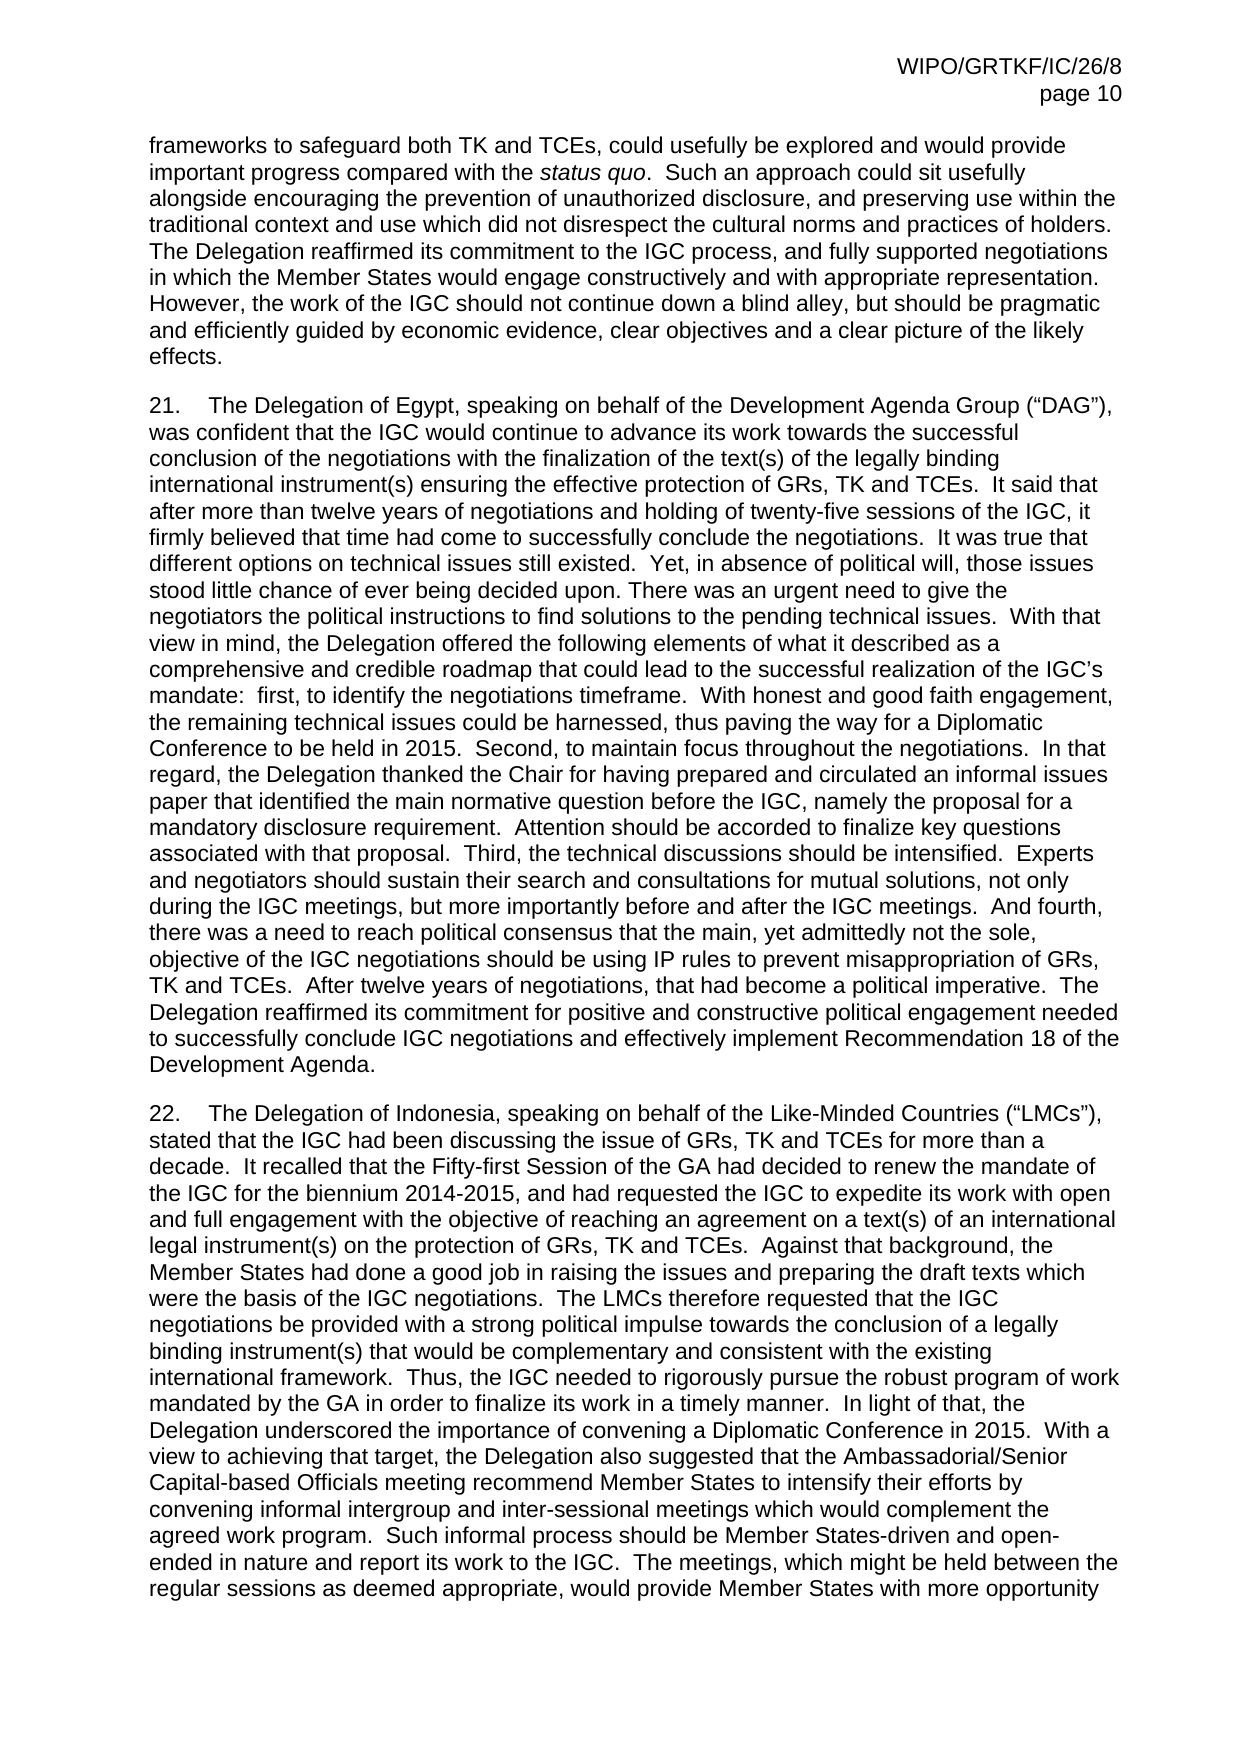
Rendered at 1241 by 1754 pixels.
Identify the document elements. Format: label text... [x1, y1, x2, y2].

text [149, 132, 1122, 369]
text The Delegation of Egypt, speaking on behalf of the Development Agenda Group (“DAG”), was confident that the IGC would continue to advance its work towards the successful conclusion of the negotiations with the finalization of the text(s) of the legally binding international instrument(s) ensuring the effective protection of GRs, TK and TCEs. It said that after more than twelve years of negotiations and holding of twenty-five sessions of the IGC, it firmly believed that time had come to successfully conclude the negotiations. It was true that different options on technical issues still existed. Yet, in absence of political will, those issues stood little chance of ever being decided upon. There was an urgent need to give the negotiators the political instructions to find solutions to the pending technical issues. With that view in mind, the Delegation offered the following elements of what it described as a comprehensive and credible roadmap that could lead to the successful realization of the IGC’s mandate: first, to identify the negotiations timeframe. With honest and good faith engagement, the remaining technical issues could be harnessed, thus paving the way for a Diplomatic Conference to be held in 2015. Second, to maintain focus throughout the negotiations. In that regard, the Delegation thanked the Chair for having prepared and circulated an informal issues paper that identified the main normative question before the IGC, namely the proposal for a mandatory disclosure requirement. Attention should be accorded to finalize key questions associated with that proposal. Third, the technical discussions should be intensified. Experts and negotiators should sustain their search and consultations for mutual solutions, not only during the IGC meetings, but more importantly before and after the IGC meetings. And fourth, there was a need to reach political consensus that the main, yet admittedly not the sole, objective of the IGC negotiations should be using IP rules to prevent misappropriation of GRs, TK and TCEs. After twelve years of negotiations, that had become a political imperative. The Delegation reaffirmed its commitment for positive and constructive political engagement needed to successfully conclude IGC negotiations and effectively implement Recommendation 18 of the Development Agenda. [149, 392, 1122, 1077]
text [149, 1100, 1122, 1601]
